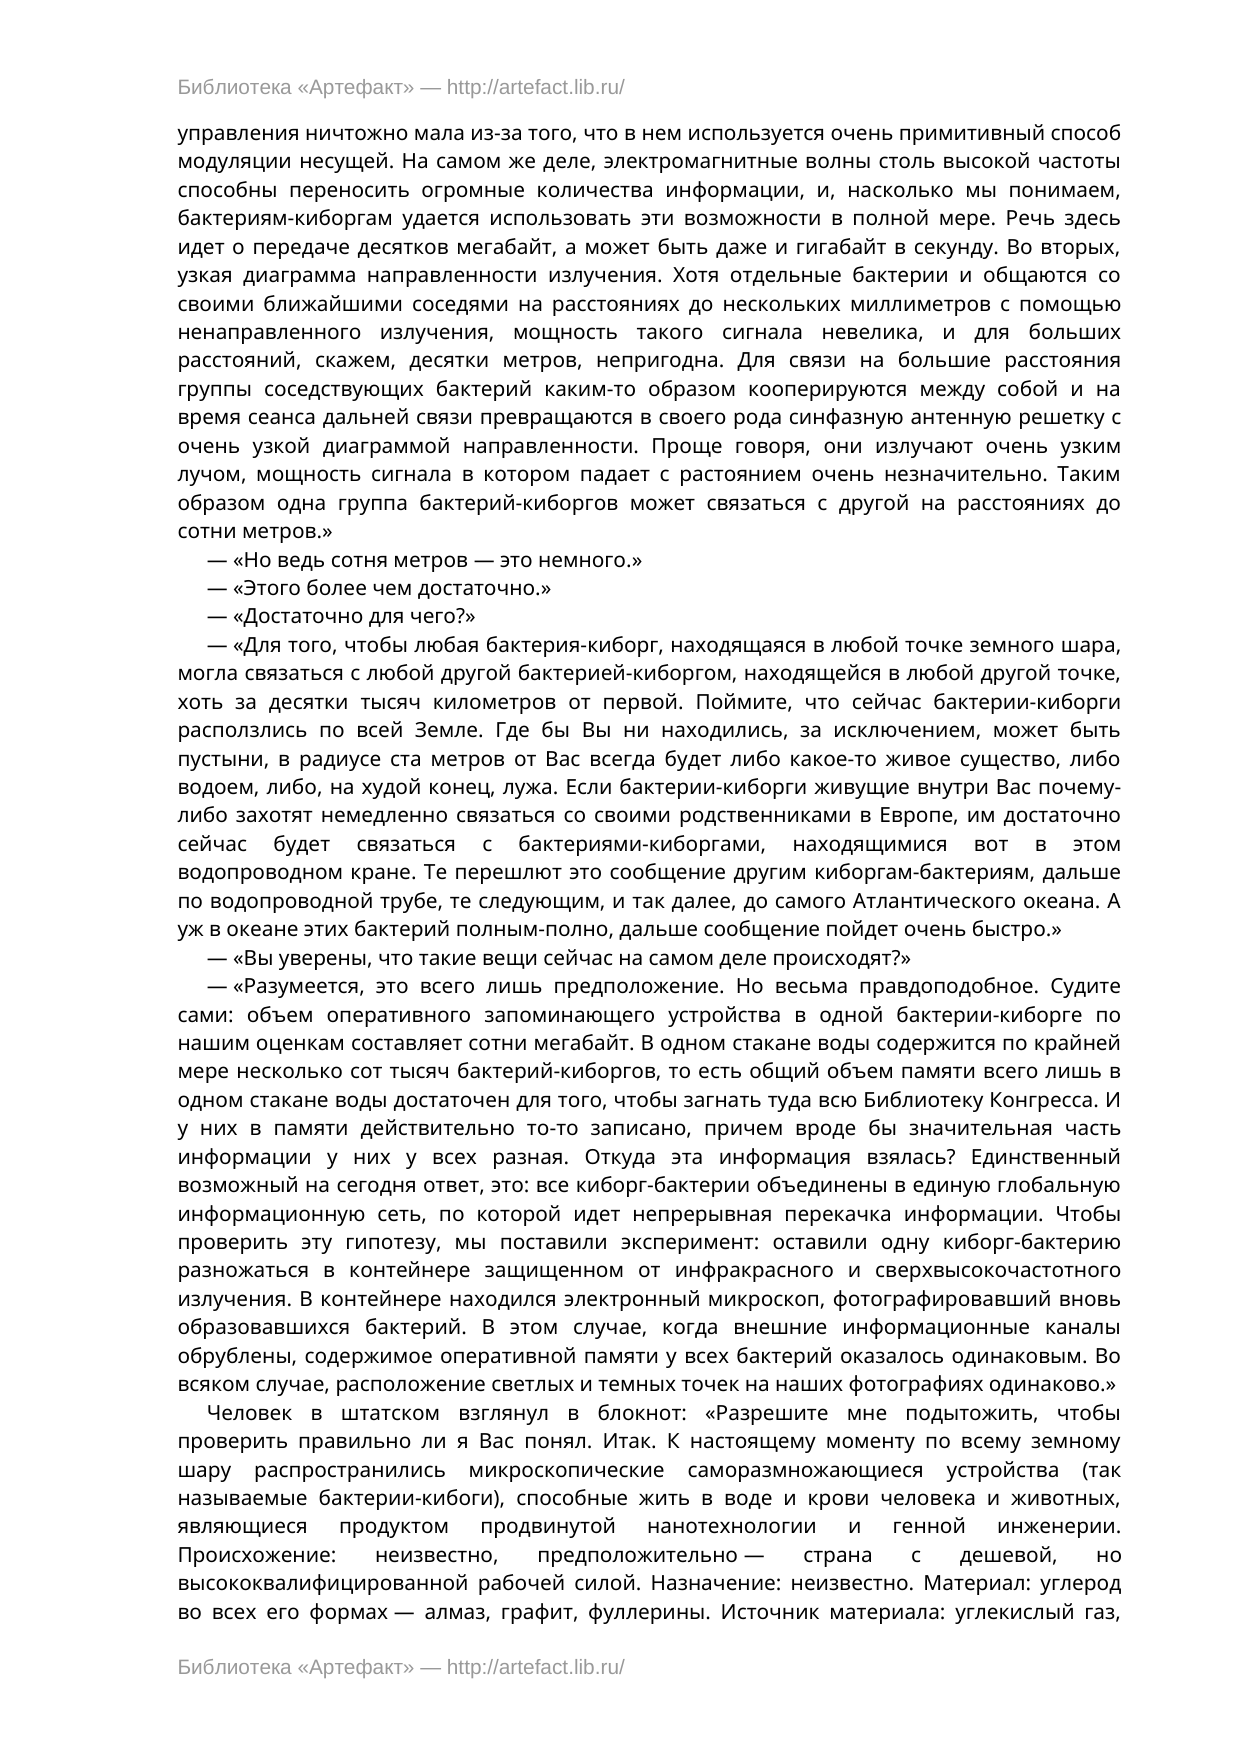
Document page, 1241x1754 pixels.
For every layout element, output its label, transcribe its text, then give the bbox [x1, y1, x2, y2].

text — «Достаточно для чего?» [177, 602, 1122, 630]
text — «Разумеется, это всего лишь предположение. Но весьма правдоподобное. Судите сами: объем оперативного запоминающего устройства в одной бактерии-киборге по нашим оценкам составляет сотни мегабайт. В одном стакане воды содержится по крайней мере несколько сот тысяч бактерий-киборгов, то есть общий объем памяти всего лишь в одном стакане воды достаточен для того, чтобы загнать туда всю Библиотеку Конгресса. И у них в памяти действительно то-то записано, причем вроде бы значительная часть информации у них у всех разная. Откуда эта информация взялась? Единственный возможный на сегодня ответ, это: все киборг-бактерии объединены в единую глобальную информационную сеть, по которой идет непрерывная перекачка информации. Чтобы проверить эту гипотезу, мы поставили эксперимент: оставили одну киборг-бактерию разножаться в контейнере защищенном от инфракрасного и сверхвысокочастотного излучения. В контейнере находился электронный микроскоп, фотографировавший вновь образовавшихся бактерий. В этом случае, когда внешние информационные каналы обрублены, содержимое оперативной памяти у всех бактерий оказалось одинаковым. Во всяком случае, расположение светлых и темных точек на наших фотографиях одинаково.» [177, 971, 1122, 1398]
text — «Но ведь сотня метров — это немного.» [177, 545, 1122, 573]
text — «Вы уверены, что такие вещи сейчас на самом деле происходят?» [177, 943, 1122, 971]
text — «Этого более чем достаточно.» [177, 573, 1122, 602]
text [177, 1398, 1122, 1625]
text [177, 118, 1122, 545]
text — «Для того, чтобы любая бактерия-киборг, находящаяся в любой точке земного шара, могла связаться с любой другой бактерией-киборгом, находящейся в любой другой точке, хоть за десятки тысяч километров от первой. Поймите, что сейчас бактерии-киборги расползлись по всей Земле. Где бы Вы ни находились, за исключением, может быть пустыни, в радиусе ста метров от Вас всегда будет либо какое-то живое существо, либо водоем, либо, на худой конец, лужа. Если бактерии-киборги живущие внутри Вас почему-либо захотят немедленно связаться со своими родственниками в Европе, им достаточно сейчас будет связаться с бактериями-киборгами, находящимися вот в этом водопроводном кране. Те перешлют это сообщение другим киборгам-бактериям, дальше по водопроводной трубе, те следующим, и так далее, до самого Атлантического океана. А уж в океане этих бактерий полным-полно, дальше сообщение пойдет очень быстро.» [177, 630, 1122, 943]
